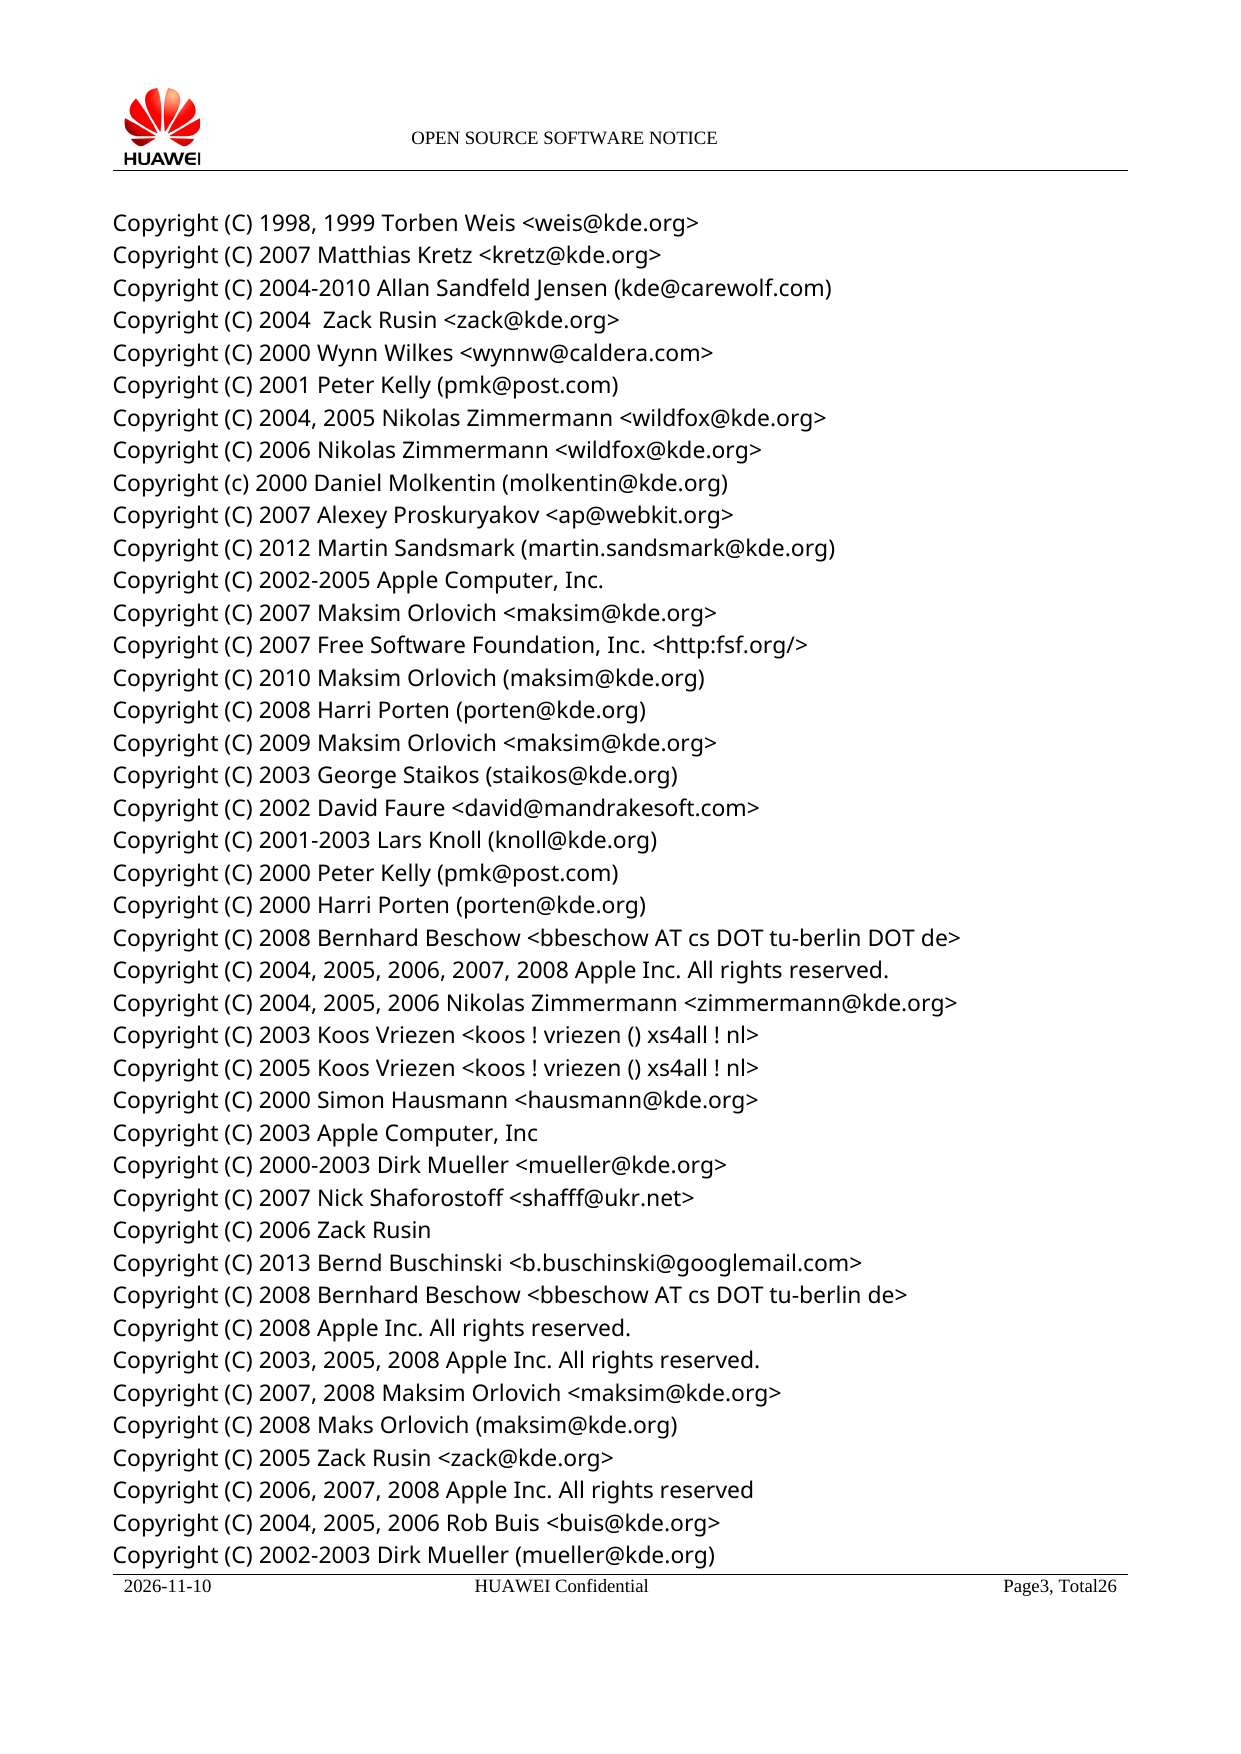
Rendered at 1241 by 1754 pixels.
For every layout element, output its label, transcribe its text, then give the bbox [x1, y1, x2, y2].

picture [124, 88, 201, 165]
